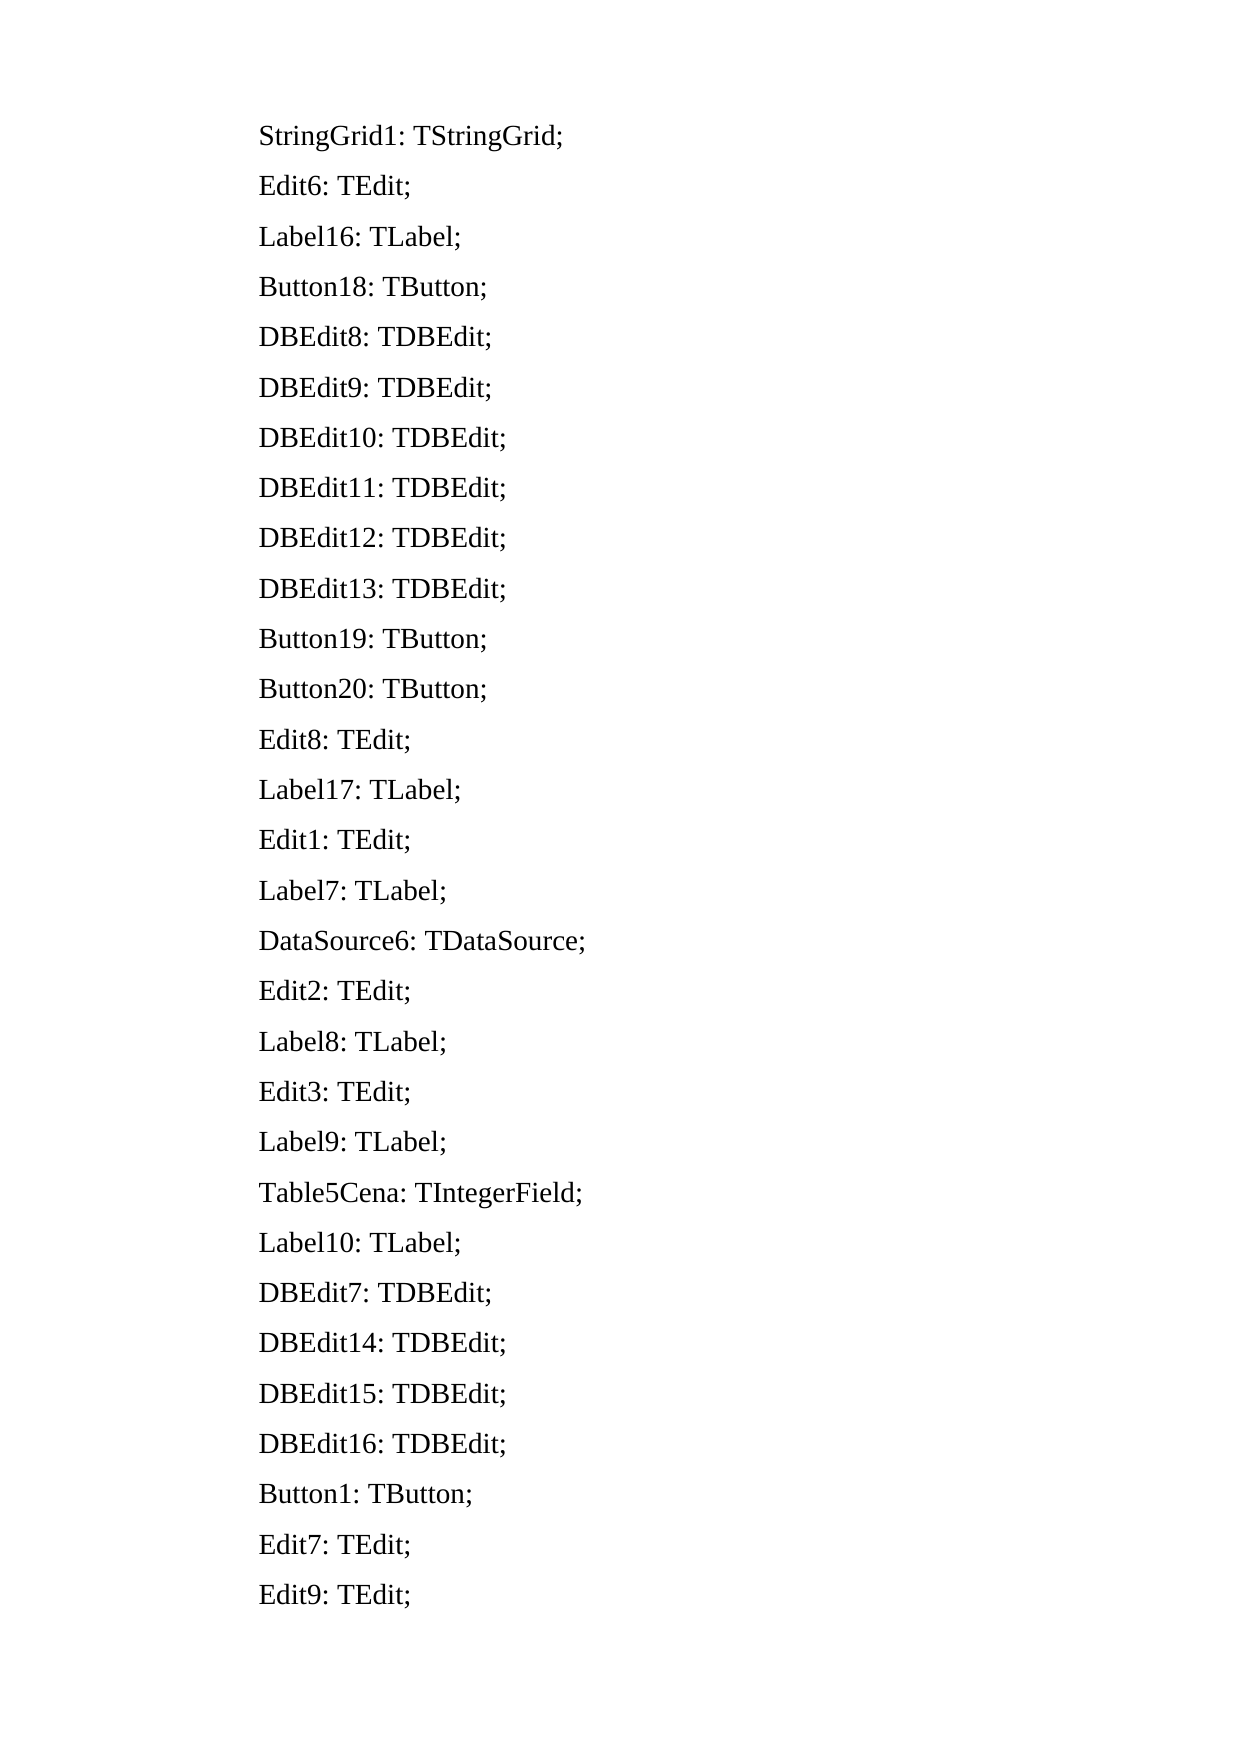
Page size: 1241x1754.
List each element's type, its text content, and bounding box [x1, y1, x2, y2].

text DBEdit16: TDBEdit; [177, 1426, 1152, 1460]
text Table5Cena: TIntegerField; [177, 1175, 1152, 1208]
text Button19: TButton; [177, 621, 1152, 655]
text DBEdit12: TDBEdit; [177, 521, 1152, 554]
text Button18: TButton; [177, 269, 1152, 303]
text Edit7: TEdit; [177, 1527, 1152, 1560]
text Label16: TLabel; [177, 219, 1152, 252]
text Label7: TLabel; [177, 873, 1152, 906]
text Edit1: TEdit; [177, 822, 1152, 856]
text DBEdit7: TDBEdit; [177, 1275, 1152, 1309]
text Button20: TButton; [177, 672, 1152, 705]
text DataSource6: TDataSource; [177, 923, 1152, 957]
text DBEdit13: TDBEdit; [177, 571, 1152, 604]
text Edit6: TEdit; [177, 168, 1152, 202]
text DBEdit8: TDBEdit; [177, 319, 1152, 353]
text DBEdit15: TDBEdit; [177, 1376, 1152, 1409]
text StringGrid1: TStringGrid; [177, 118, 1152, 152]
text Edit3: TEdit; [177, 1074, 1152, 1108]
text Edit9: TEdit; [177, 1577, 1152, 1611]
text DBEdit10: TDBEdit; [177, 420, 1152, 453]
text DBEdit9: TDBEdit; [177, 370, 1152, 403]
text Label10: TLabel; [177, 1225, 1152, 1258]
text Label8: TLabel; [177, 1024, 1152, 1057]
text Label9: TLabel; [177, 1124, 1152, 1158]
text Edit8: TEdit; [177, 722, 1152, 755]
text Button1: TButton; [177, 1477, 1152, 1510]
text DBEdit11: TDBEdit; [177, 470, 1152, 504]
text Edit2: TEdit; [177, 973, 1152, 1007]
text DBEdit14: TDBEdit; [177, 1326, 1152, 1359]
text Label17: TLabel; [177, 772, 1152, 806]
